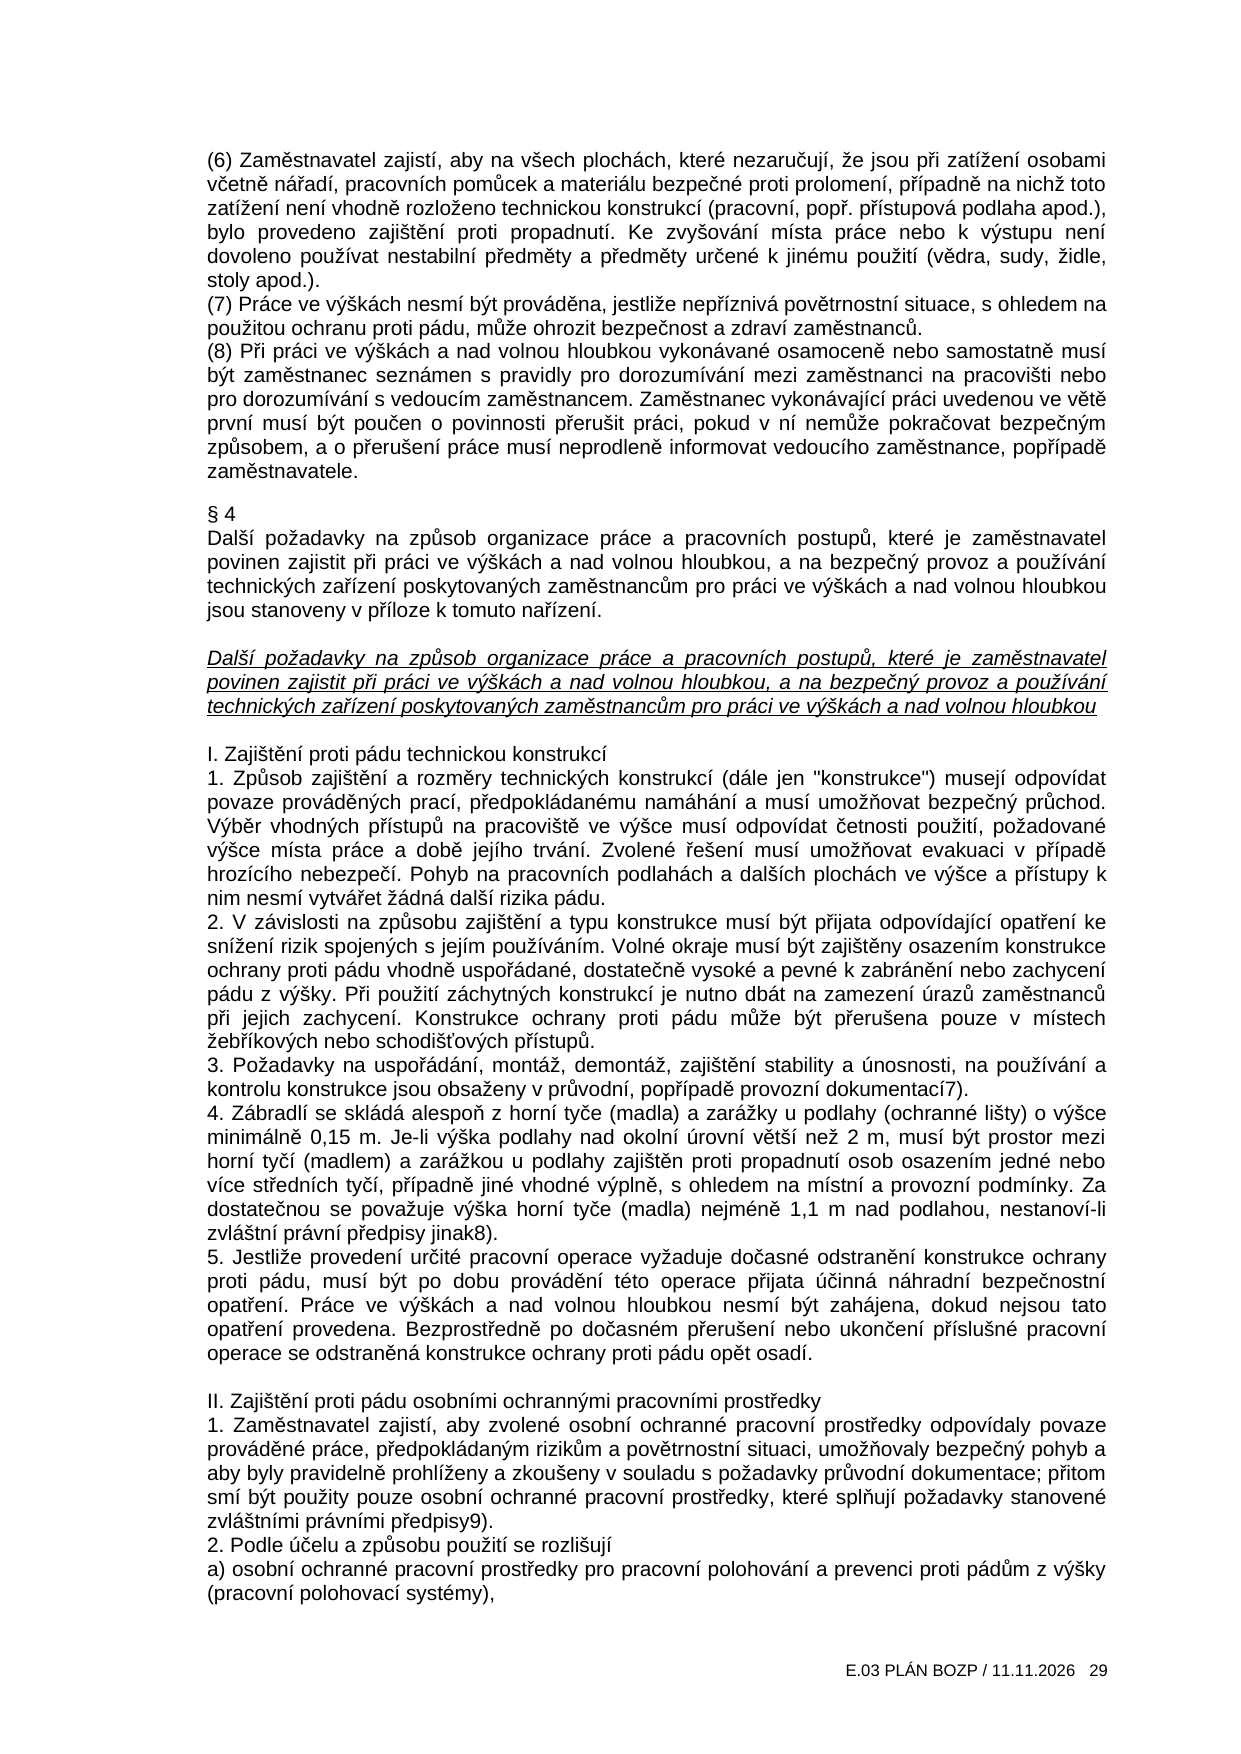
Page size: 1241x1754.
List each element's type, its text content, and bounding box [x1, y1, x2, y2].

text II. Zajištění proti pádu osobními ochrannými pracovními prostředky [207, 1389, 1107, 1413]
text 5. Jestliže provedení určité pracovní operace vyžaduje dočasné odstranění konstrukce ochrany proti pádu, musí být po dobu provádění této operace přijata účinná náhradní bezpečnostní opatření. Práce ve výškách a nad volnou hloubkou nesmí být zahájena, dokud nejsou tato opatření provedena. Bezprostředně po dočasném přerušení nebo ukončení příslušné pracovní operace se odstraněná konstrukce ochrany proti pádu opět osadí. [207, 1245, 1107, 1365]
text 1. Způsob zajištění a rozměry technických konstrukcí (dále jen "konstrukce") musejí odpovídat povaze prováděných prací, předpokládanému namáhání a musí umožňovat bezpečný průchod. Výběr vhodných přístupů na pracoviště ve výšce musí odpovídat četnosti použití, požadované výšce místa práce a době jejího trvání. Zvolené řešení musí umožňovat evakuaci v případě hrozícího nebezpečí. Pohyb na pracovních podlahách a dalších plochách ve výšce a přístupy k nim nesmí vytvářet žádná další rizika pádu. [207, 766, 1107, 909]
text 2. Podle účelu a způsobu použití se rozlišují [207, 1532, 1107, 1556]
text Další požadavky na způsob organizace práce a pracovních postupů, které je zaměstnavatel povinen zajistit při práci ve výškách a nad volnou hloubkou, a na bezpečný provoz a používání technických zařízení poskytovaných zaměstnancům pro práci ve výškách a nad volnou hloubkou [207, 646, 1107, 667]
text Další požadavky na způsob organizace práce a pracovních postupů, které je zaměstnavatel povinen zajistit při práci ve výškách a nad volnou hloubkou, a na bezpečný provoz a používání technických zařízení poskytovaných zaměstnancům pro práci ve výškách a nad volnou hloubkou [207, 692, 1107, 718]
text (8) Při práci ve výškách a nad volnou hloubkou vykonávané osamoceně nebo samostatně musí být zaměstnanec seznámen s pravidly pro dorozumívání mezi zaměstnanci na pracovišti nebo pro dorozumívání s vedoucím zaměstnancem. Zaměstnanec vykonávající práci uvedenou ve větě první musí být poučen o povinnosti přerušit práci, pokud v ní nemůže pokračovat bezpečným způsobem, a o přerušení práce musí neprodleně informovat vedoucího zaměstnance, popřípadě zaměstnavatele. [207, 339, 1107, 483]
text § 4 [207, 502, 1107, 526]
text a) osobní ochranné pracovní prostředky pro pracovní polohování a prevenci proti pádům z výšky (pracovní polohovací systémy), [207, 1556, 1107, 1604]
text (6) Zaměstnavatel zajistí, aby na všech plochách, které nezaručují, že jsou při zatížení osobami včetně nářadí, pracovních pomůcek a materiálu bezpečné proti prolomení, případně na nichž toto zatížení není vhodně rozloženo technickou konstrukcí (pracovní, popř. přístupová podlaha apod.), bylo provedeno zajištění proti propadnutí. Ke zvyšování místa práce nebo k výstupu není dovoleno používat nestabilní předměty a předměty určené k jinému použití (vědra, sudy, židle, stoly apod.). [207, 148, 1107, 291]
text 2. V závislosti na způsobu zajištění a typu konstrukce musí být přijata odpovídající opatření ke snížení rizik spojených s jejím používáním. Volné okraje musí být zajištěny osazením konstrukce ochrany proti pádu vhodně uspořádané, dostatečně vysoké a pevné k zabránění nebo zachycení pádu z výšky. Při použití záchytných konstrukcí je nutno dbát na zamezení úrazů zaměstnanců při jejich zachycení. Konstrukce ochrany proti pádu může být přerušena pouze v místech žebříkových nebo schodišťových přístupů. [207, 909, 1107, 1053]
text 4. Zábradlí se skládá alespoň z horní tyče (madla) a zarážky u podlahy (ochranné lišty) o výšce minimálně 0,15 m. Je-li výška podlahy nad okolní úrovní větší než 2 m, musí být prostor mezi horní tyčí (madlem) a zarážkou u podlahy zajištěn proti propadnutí osob osazením jedné nebo více středních tyčí, případně jiné vhodné výplně, s ohledem na místní a provozní podmínky. Za dostatečnou se považuje výška horní tyče (madla) nejméně 1,1 m nad podlahou, nestanoví-li zvláštní právní předpisy jinak8). [207, 1101, 1107, 1245]
text Další požadavky na způsob organizace práce a pracovních postupů, které je zaměstnavatel povinen zajistit při práci ve výškách a nad volnou hloubkou, a na bezpečný provoz a používání technických zařízení poskytovaných zaměstnancům pro práci ve výškách a nad volnou hloubkou [207, 668, 1107, 691]
text (7) Práce ve výškách nesmí být prováděna, jestliže nepříznivá povětrnostní situace, s ohledem na použitou ochranu proti pádu, může ohrozit bezpečnost a zdraví zaměstnanců. [207, 291, 1107, 339]
text I. Zajištění proti pádu technickou konstrukcí [207, 742, 1107, 766]
text Další požadavky na způsob organizace práce a pracovních postupů, které je zaměstnavatel povinen zajistit při práci ve výškách a nad volnou hloubkou, a na bezpečný provoz a používání technických zařízení poskytovaných zaměstnancům pro práci ve výškách a nad volnou hloubkou jsou stanoveny v příloze k tomuto nařízení. [207, 526, 1107, 622]
text 1. Zaměstnavatel zajistí, aby zvolené osobní ochranné pracovní prostředky odpovídaly povaze prováděné práce, předpokládaným rizikům a povětrnostní situaci, umožňovaly bezpečný pohyb a aby byly pravidelně prohlíženy a zkoušeny v souladu s požadavky průvodní dokumentace; přitom smí být použity pouze osobní ochranné pracovní prostředky, které splňují požadavky stanovené zvláštními právními předpisy9). [207, 1413, 1107, 1532]
text 3. Požadavky na uspořádání, montáž, demontáž, zajištění stability a únosnosti, na používání a kontrolu konstrukce jsou obsaženy v průvodní, popřípadě provozní dokumentací7). [207, 1053, 1107, 1101]
